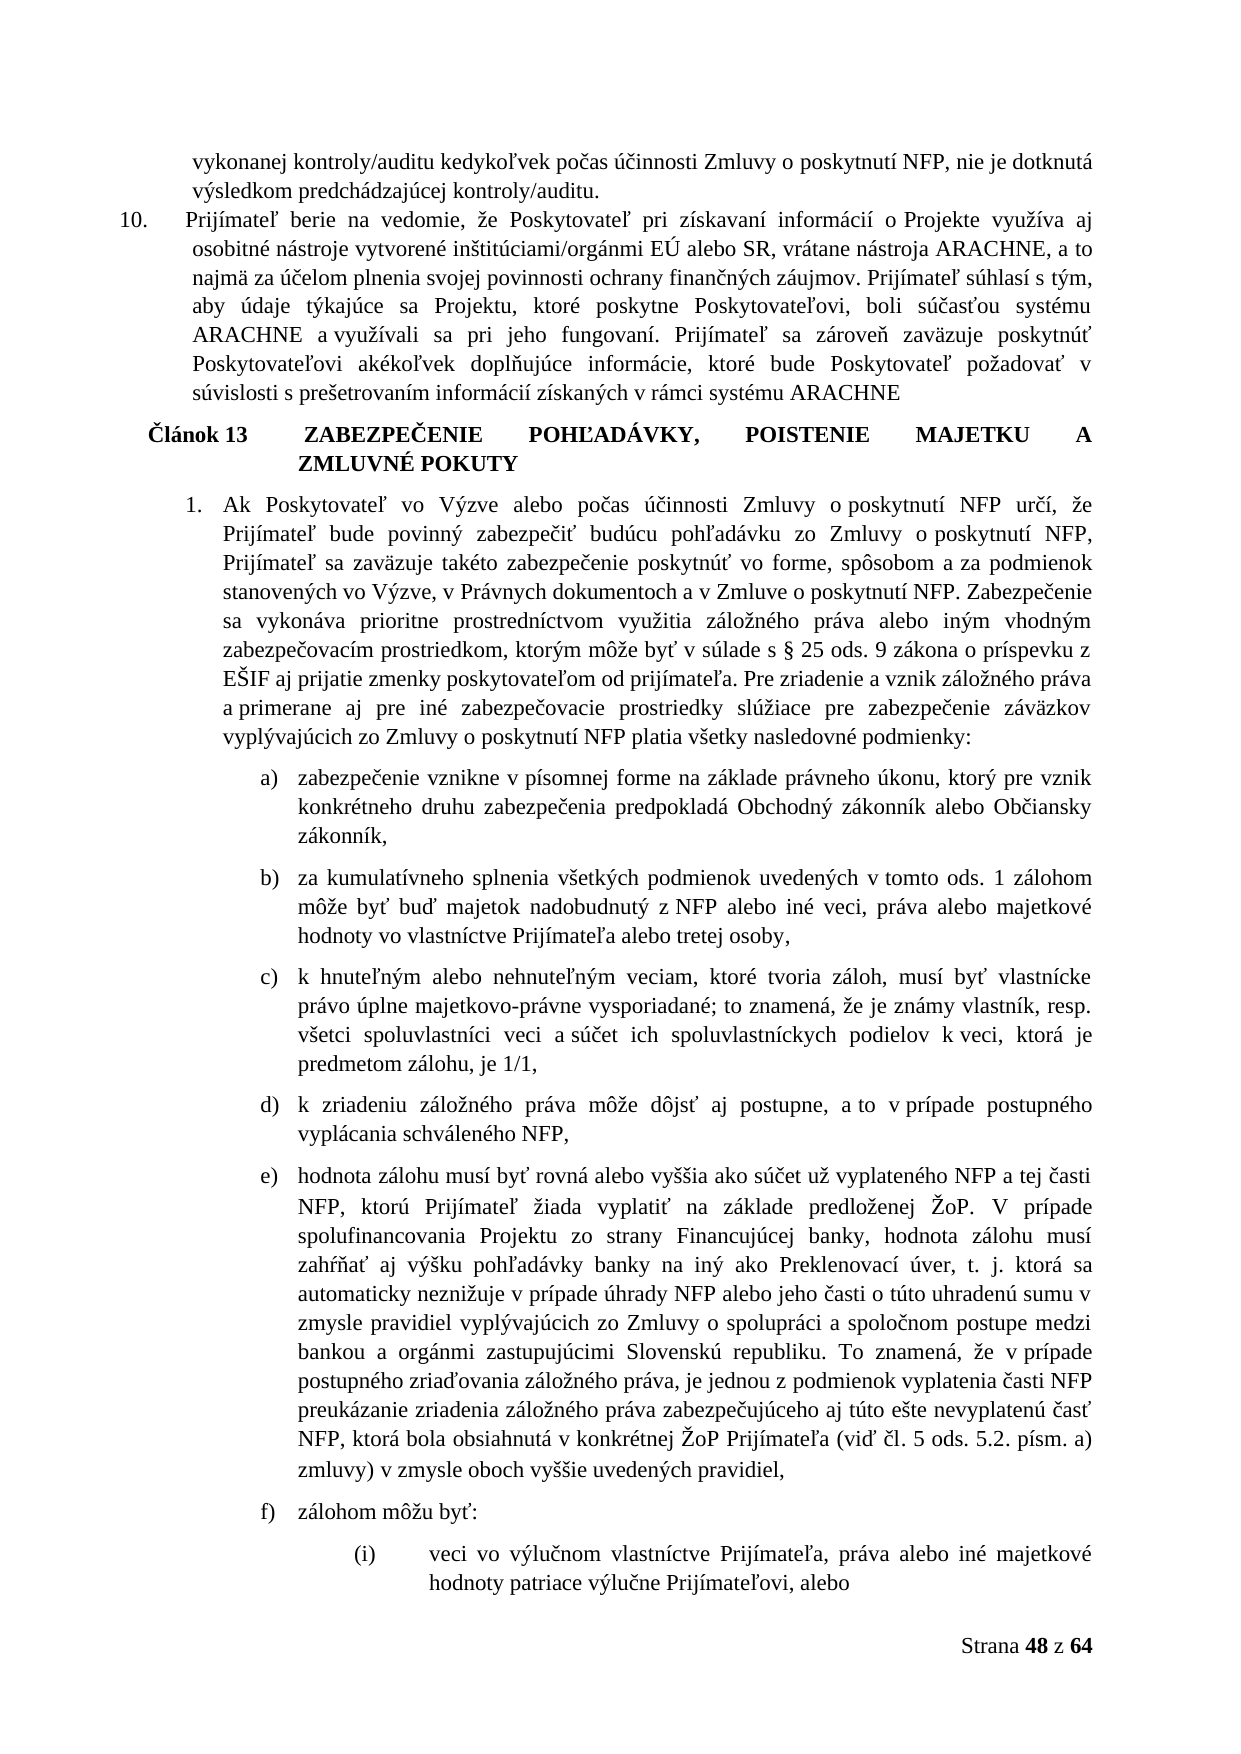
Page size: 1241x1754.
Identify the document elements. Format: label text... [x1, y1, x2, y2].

list za kumulatívneho splnenia všetkých podmienok uvedených v tomto ods. 1 zálohom môže byť buď majetok nadobudnutý z NFP alebo iné veci, práva alebo majetkové hodnoty vo vlastníctve Prijímateľa alebo tretej osoby, [260, 864, 1092, 948]
list zálohom môžu byť: [260, 1498, 1092, 1525]
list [148, 148, 1092, 203]
list k hnuteľným alebo nehnuteľným veciam, ktoré tvoria záloh, musí byť vlastnícke právo úplne majetkovo-právne vysporiadané; to znamená, že je známy vlastník, resp. všetci spoluvlastníci veci a súčet ich spoluvlastníckych podielov k veci, ktorá je predmetom zálohu, je 1/1, [260, 963, 1092, 1076]
list zabezpečenie vznikne v písomnej forme na základe právneho úkonu, ktorý pre vznik konkrétneho druhu zabezpečenia predpokladá Obchodný zákonník alebo Občiansky zákonník, [260, 764, 1092, 849]
list hodnota zálohu musí byť rovná alebo vyššia ako súčet už vyplateného NFP a tej časti NFP, ktorú Prijímateľ žiada vyplatiť na základe predloženej ŽoP. V prípade spolufinancovania Projektu zo strany Financujúcej banky, hodnota zálohu musí zahŕňať aj výšku pohľadávky banky na iný ako Preklenovací úver, t. j. ktorá sa automaticky neznižuje v prípade úhrady NFP alebo jeho časti o túto uhradenú sumu v zmysle pravidiel vyplývajúcich zo Zmluvy o spolupráci a spoločnom postupe medzi bankou a orgánmi zastupujúcimi Slovenskú republiku. To znamená, že v prípade postupného zriaďovania záložného práva, je jednou z podmienok vyplatenia časti NFP preukázanie zriadenia záložného práva zabezpečujúceho aj túto ešte nevyplatenú časť NFP, ktorá bola obsiahnutá v konkrétnej ŽoP Prijímateľa (viď čl. 5 ods. 5.2. písm. a) zmluvy) v zmysle oboch vyššie uvedených pravidiel, [260, 1162, 1092, 1483]
list veci vo výlučnom vlastníctve Prijímateľa, práva alebo iné majetkové hodnoty patriace výlučne Prijímateľovi, alebo [354, 1540, 1092, 1595]
text Článok 13 ZABEZPEČENIE POHĽADÁVKY, POISTENIE MAJETKU A ZMLUVNÉ POKUTY [148, 421, 1092, 476]
list Prijímateľ berie na vedomie, že Poskytovateľ pri získavaní informácií o Projekte využíva aj osobitné nástroje vytvorené inštitúciami/orgánmi EÚ alebo SR, vrátane nástroja ARACHNE, a to najmä za účelom plnenia svojej povinnosti ochrany finančných záujmov. Prijímateľ súhlasí s tým, aby údaje týkajúce sa Projektu, ktoré poskytne Poskytovateľovi, boli súčasťou systému ARACHNE a využívali sa pri jeho fungovaní. Prijímateľ sa zároveň zaväzuje poskytnúť Poskytovateľovi akékoľvek doplňujúce informácie, ktoré bude Poskytovateľ požadovať v súvislosti s prešetrovaním informácií získaných v rámci systému ARACHNE [148, 206, 1092, 406]
list k zriadeniu záložného práva môže dôjsť aj postupne, a to v prípade postupného vyplácania schváleného NFP, [260, 1091, 1092, 1147]
list Ak Poskytovateľ vo Výzve alebo počas účinnosti Zmluvy o poskytnutí NFP určí, že Prijímateľ bude povinný zabezpečiť budúcu pohľadávku zo Zmluvy o poskytnutí NFP, Prijímateľ sa zaväzuje takéto zabezpečenie poskytnúť vo forme, spôsobom a za podmienok stanovených vo Výzve, v Právnych dokumentoch a v Zmluve o poskytnutí NFP. Zabezpečenie sa vykonáva prioritne prostredníctvom využitia záložného práva alebo iným vhodným zabezpečovacím prostriedkom, ktorým môže byť v súlade s § 25 ods. 9 zákona o príspevku z EŠIF aj prijatie zmenky poskytovateľom od prijímateľa. Pre zriadenie a vznik záložného práva a primerane aj pre iné zabezpečovacie prostriedky slúžiace pre zabezpečenie záväzkov vyplývajúcich zo Zmluvy o poskytnutí NFP platia všetky nasledovné podmienky: [185, 491, 1092, 749]
